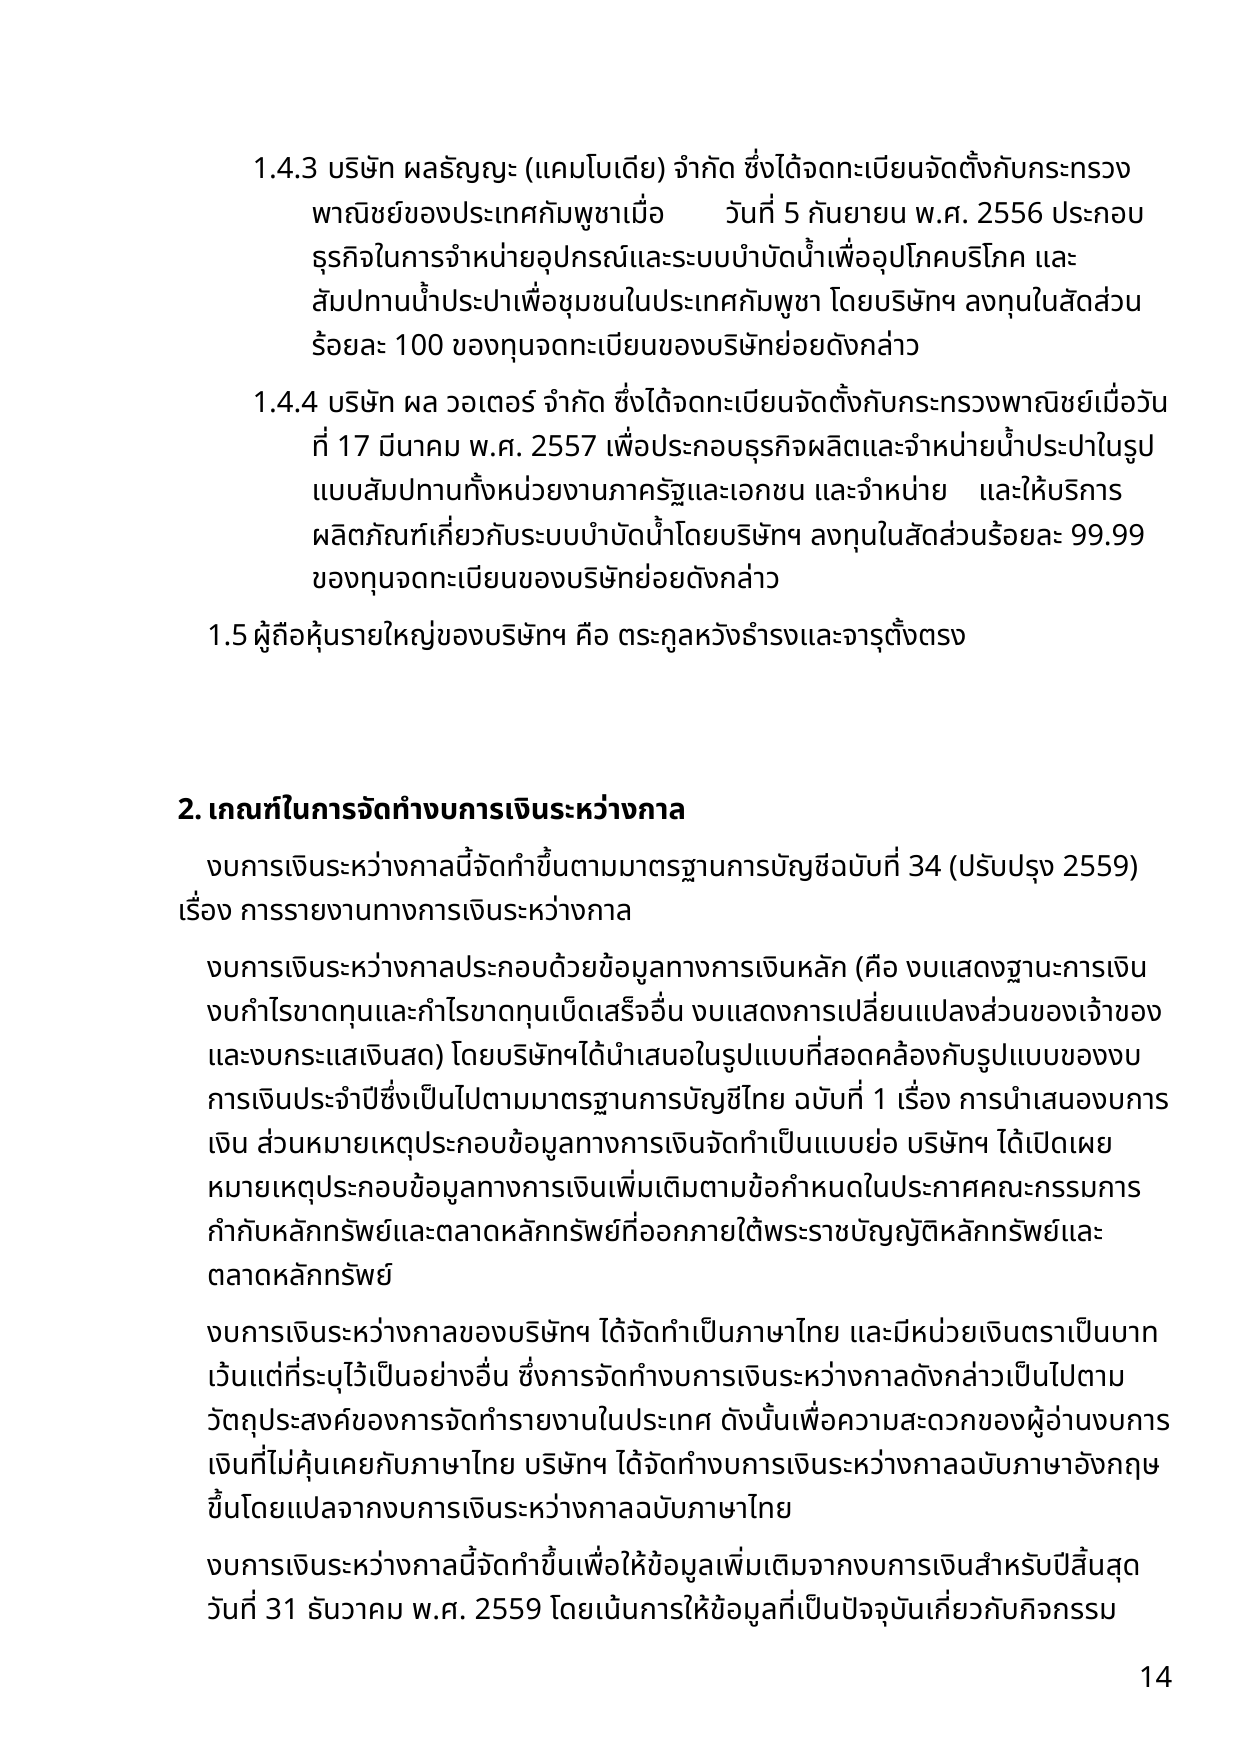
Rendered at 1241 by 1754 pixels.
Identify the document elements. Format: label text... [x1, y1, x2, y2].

list ผู้ถือหุ้นรายใหญ่ของบริษัทฯ คือ ตระกูลหวังธำรงและจารุตั้งตรง [207, 614, 1172, 659]
text งบการเงินระหว่างกาลนี้จัดทำขึ้นตามมาตรฐานการบัญชีฉบับที่ 34 (ปรับปรุง 2559) เรื่อง การรายงานทางการเงินระหว่างกาล [177, 845, 1172, 933]
text งบการเงินระหว่างกาลประกอบด้วยข้อมูลทางการเงินหลัก (คือ งบแสดงฐานะการเงิน งบกำไรขาดทุนและกำไรขาดทุนเบ็ดเสร็จอื่น งบแสดงการเปลี่ยนแปลงส่วนของเจ้าของ และงบกระแสเงินสด) โดยบริษัทฯได้นำเสนอในรูปแบบที่สอดคล้องกับรูปแบบของงบการเงินประจำปีซึ่งเป็นไปตามมาตรฐานการบัญชีไทย ฉบับที่ 1 เรื่อง การนำเสนองบการเงิน ส่วนหมายเหตุประกอบข้อมูลทางการเงินจัดทำเป็นแบบย่อ บริษัทฯ ได้เปิดเผยหมายเหตุประกอบข้อมูลทางการเงินเพิ่มเติมตามข้อกำหนดในประกาศคณะกรรมการกำกับหลักทรัพย์และตลาดหลักทรัพย์ที่ออกภายใต้พระราชบัญญัติหลักทรัพย์และตลาดหลักทรัพย์ [207, 946, 1172, 1299]
list บริษัท ผล วอเตอร์ จำกัด ซึ่งได้จดทะเบียนจัดตั้งกับกระทรวงพาณิชย์เมื่อวันที่ 17 มีนาคม พ.ศ. 2557 เพื่อประกอบธุรกิจผลิตและจำหน่ายน้ำประปาในรูปแบบสัมปทานทั้งหน่วยงานภาครัฐและเอกชน และจำหน่าย และให้บริการผลิตภัณฑ์เกี่ยวกับระบบบำบัดน้ำโดยบริษัทฯ ลงทุนในสัดส่วนร้อยละ 99.99 ของทุนจดทะเบียนของบริษัทย่อยดังกล่าว [252, 381, 1172, 602]
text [207, 1544, 1172, 1633]
text งบการเงินระหว่างกาลของบริษัทฯ ได้จัดทำเป็นภาษาไทย และมีหน่วยเงินตราเป็นบาท เว้นแต่ที่ระบุไว้เป็นอย่างอื่น ซึ่งการจัดทำงบการเงินระหว่างกาลดังกล่าวเป็นไปตามวัตถุประสงค์ของการจัดทำรายงานในประเทศ ดังนั้นเพื่อความสะดวกของผู้อ่านงบการเงินที่ไม่คุ้นเคยกับภาษาไทย บริษัทฯ ได้จัดทำงบการเงินระหว่างกาลฉบับภาษาอังกฤษขึ้นโดยแปลจากงบการเงินระหว่างกาลฉบับภาษาไทย [207, 1311, 1172, 1532]
list เกณฑ์ในการจัดทำงบการเงินระหว่างกาล [177, 788, 1172, 832]
list บริษัท ผลธัญญะ (แคมโบเดีย) จำกัด ซึ่งได้จดทะเบียนจัดตั้งกับกระทรวงพาณิชย์ของประเทศกัมพูชาเมื่อ วันที่ 5 กันยายน พ.ศ. 2556 ประกอบธุรกิจในการจำหน่ายอุปกรณ์และระบบบำบัดน้ำเพื่ออุปโภคบริโภค และสัมปทานน้ำประปาเพื่อชุมชนในประเทศกัมพูชา โดยบริษัทฯ ลงทุนในสัดส่วนร้อยละ 100 ของทุนจดทะเบียนของบริษัทย่อยดังกล่าว [252, 148, 1172, 369]
